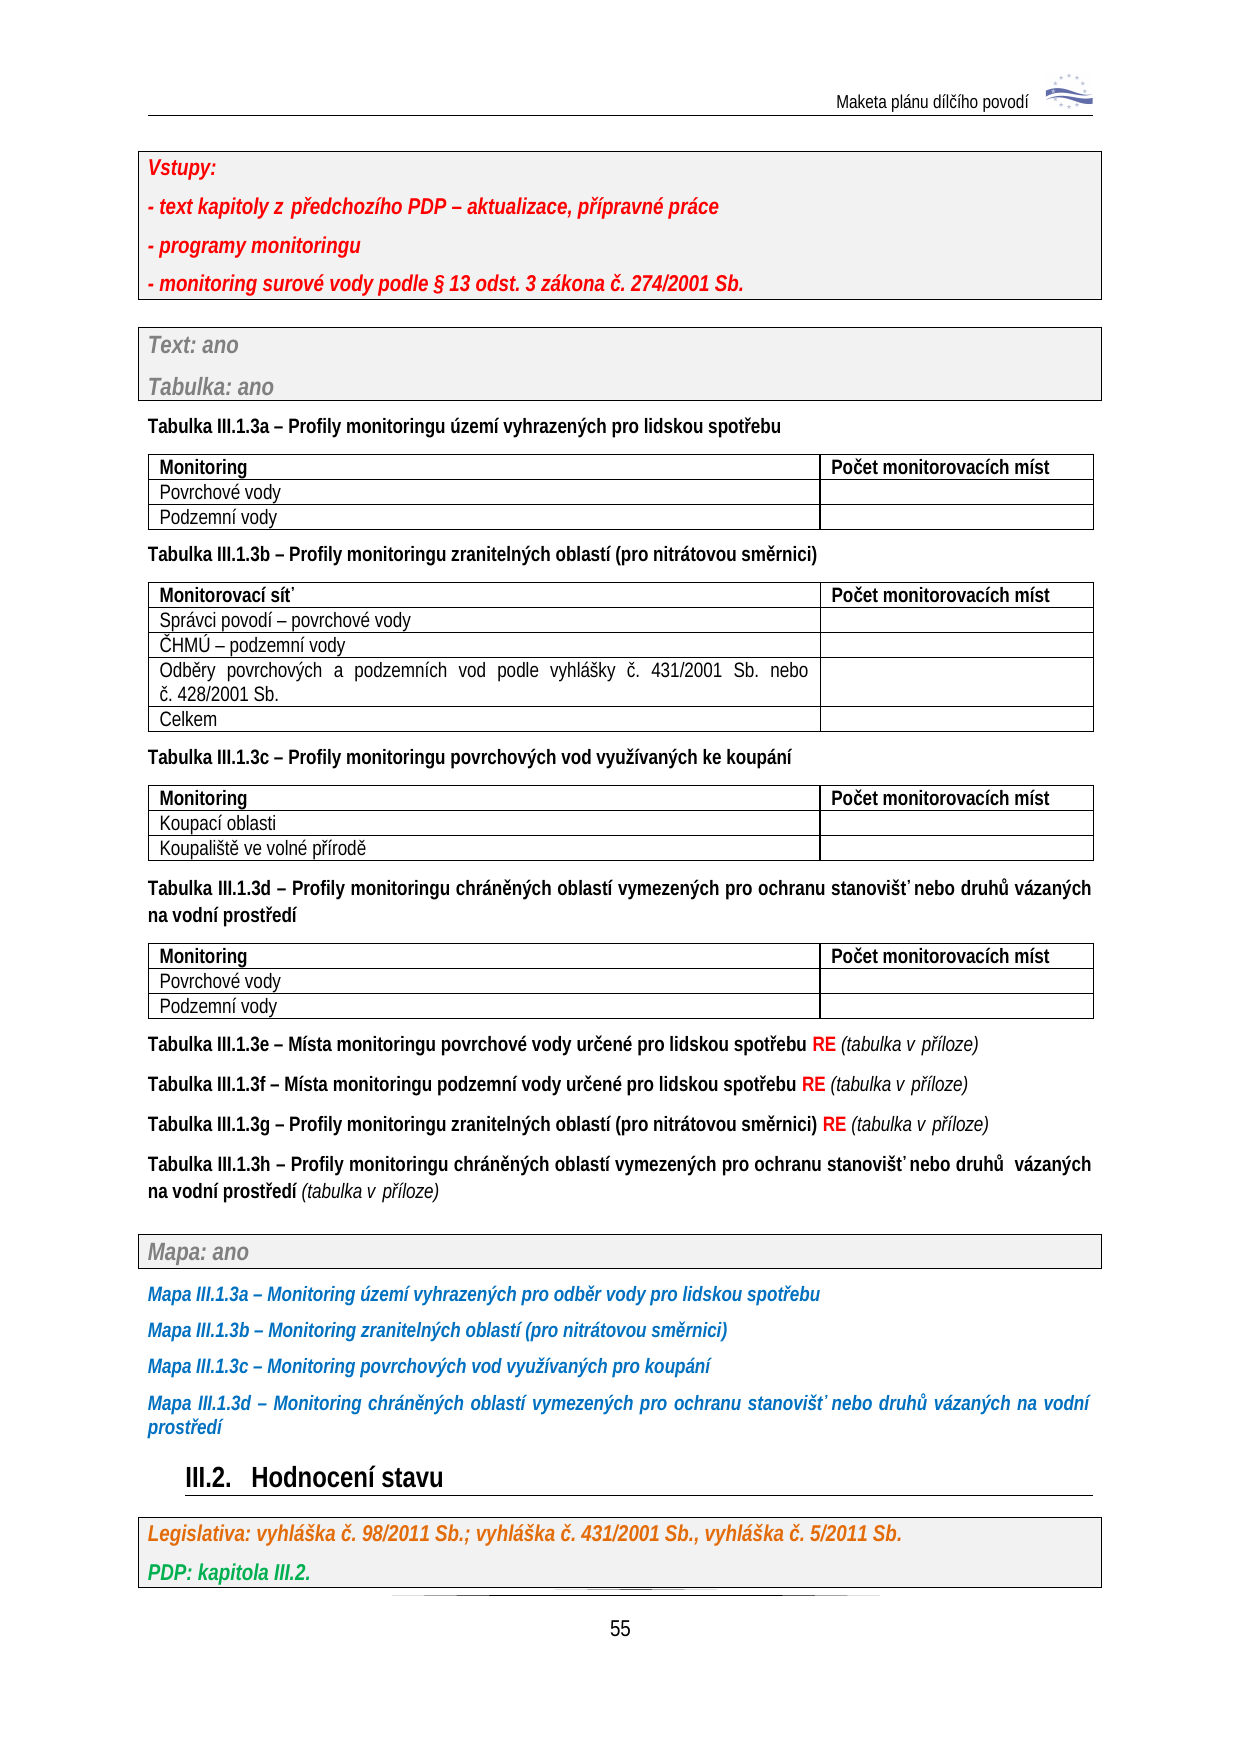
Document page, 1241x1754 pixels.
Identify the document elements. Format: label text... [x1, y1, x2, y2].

text Mapa III.1.3a – Monitoring území vyhrazených pro odběr vody pro lidskou spotřebu [148, 1282, 1093, 1306]
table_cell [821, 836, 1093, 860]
text Tabulka III.1.3f – Místa monitoringu podzemní vody určené pro lidskou spotřebu RE (tabulka v příloze) [148, 1072, 1093, 1096]
text PDP: kapitola III.2. [139, 1556, 1101, 1587]
text Tabulka III.1.3c – Profily monitoringu povrchových vod využívaných ke koupání [148, 745, 1093, 769]
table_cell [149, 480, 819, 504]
text - programy monitoringu [139, 228, 1101, 258]
text - text kapitoly z předchozího PDP – aktualizace, přípravné práce [139, 189, 1101, 219]
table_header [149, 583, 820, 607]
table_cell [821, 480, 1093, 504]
text Tabulka III.1.3d – Profily monitoringu chráněných oblastí vymezených pro ochranu stanovišť nebo druhů vázaných na vodní prostředí [148, 876, 1093, 927]
text Tabulka III.1.3b – Profily monitoringu zranitelných oblastí (pro nitrátovou směrnici) [148, 542, 1093, 566]
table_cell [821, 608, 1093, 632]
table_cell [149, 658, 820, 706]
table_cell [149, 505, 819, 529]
list Hodnocení stavu [185, 1460, 1093, 1495]
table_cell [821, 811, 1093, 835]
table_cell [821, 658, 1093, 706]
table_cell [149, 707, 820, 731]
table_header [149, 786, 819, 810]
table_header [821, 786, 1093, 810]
text Tabulka III.1.3g – Profily monitoringu zranitelných oblastí (pro nitrátovou směrnici) RE (tabulka v příloze) [148, 1112, 1093, 1136]
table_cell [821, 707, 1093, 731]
text Vstupy: [139, 152, 1101, 180]
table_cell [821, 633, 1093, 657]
text Legislativa: vyhláška č. 98/2011 Sb.; vyhláška č. 431/2001 Sb., vyhláška č. 5/2011 Sb. [139, 1518, 1101, 1547]
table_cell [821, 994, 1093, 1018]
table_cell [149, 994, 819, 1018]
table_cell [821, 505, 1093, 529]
text Tabulka III.1.3e – Místa monitoringu povrchové vody určené pro lidskou spotřebu RE (tabulka v příloze) [148, 1032, 1093, 1056]
text Mapa III.1.3b – Monitoring zranitelných oblastí (pro nitrátovou směrnici) [148, 1318, 1093, 1342]
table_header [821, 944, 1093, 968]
text Mapa: ano [139, 1235, 1101, 1268]
text Tabulka III.1.3a – Profily monitoringu území vyhrazených pro lidskou spotřebu [148, 414, 1093, 438]
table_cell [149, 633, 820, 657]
text Tabulka III.1.3h – Profily monitoringu chráněných oblastí vymezených pro ochranu stanovišť nebo druhů vázaných na vodní prostředí (tabulka v příloze) [148, 1152, 1093, 1203]
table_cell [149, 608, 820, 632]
text Mapa III.1.3c – Monitoring povrchových vod využívaných pro koupání [148, 1354, 1093, 1378]
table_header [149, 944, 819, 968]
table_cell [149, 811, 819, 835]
text - monitoring surové vody podle § 13 odst. 3 zákona č. 274/2001 Sb. [139, 267, 1101, 299]
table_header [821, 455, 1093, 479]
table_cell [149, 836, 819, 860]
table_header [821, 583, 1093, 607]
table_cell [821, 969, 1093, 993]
picture [1045, 73, 1093, 109]
text Text: ano [139, 328, 1101, 359]
text Tabulka: ano [139, 368, 1101, 400]
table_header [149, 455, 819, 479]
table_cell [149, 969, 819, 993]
text Mapa III.1.3d – Monitoring chráněných oblastí vymezených pro ochranu stanovišť nebo druhů vázaných na vodní prostředí [148, 1391, 1093, 1439]
